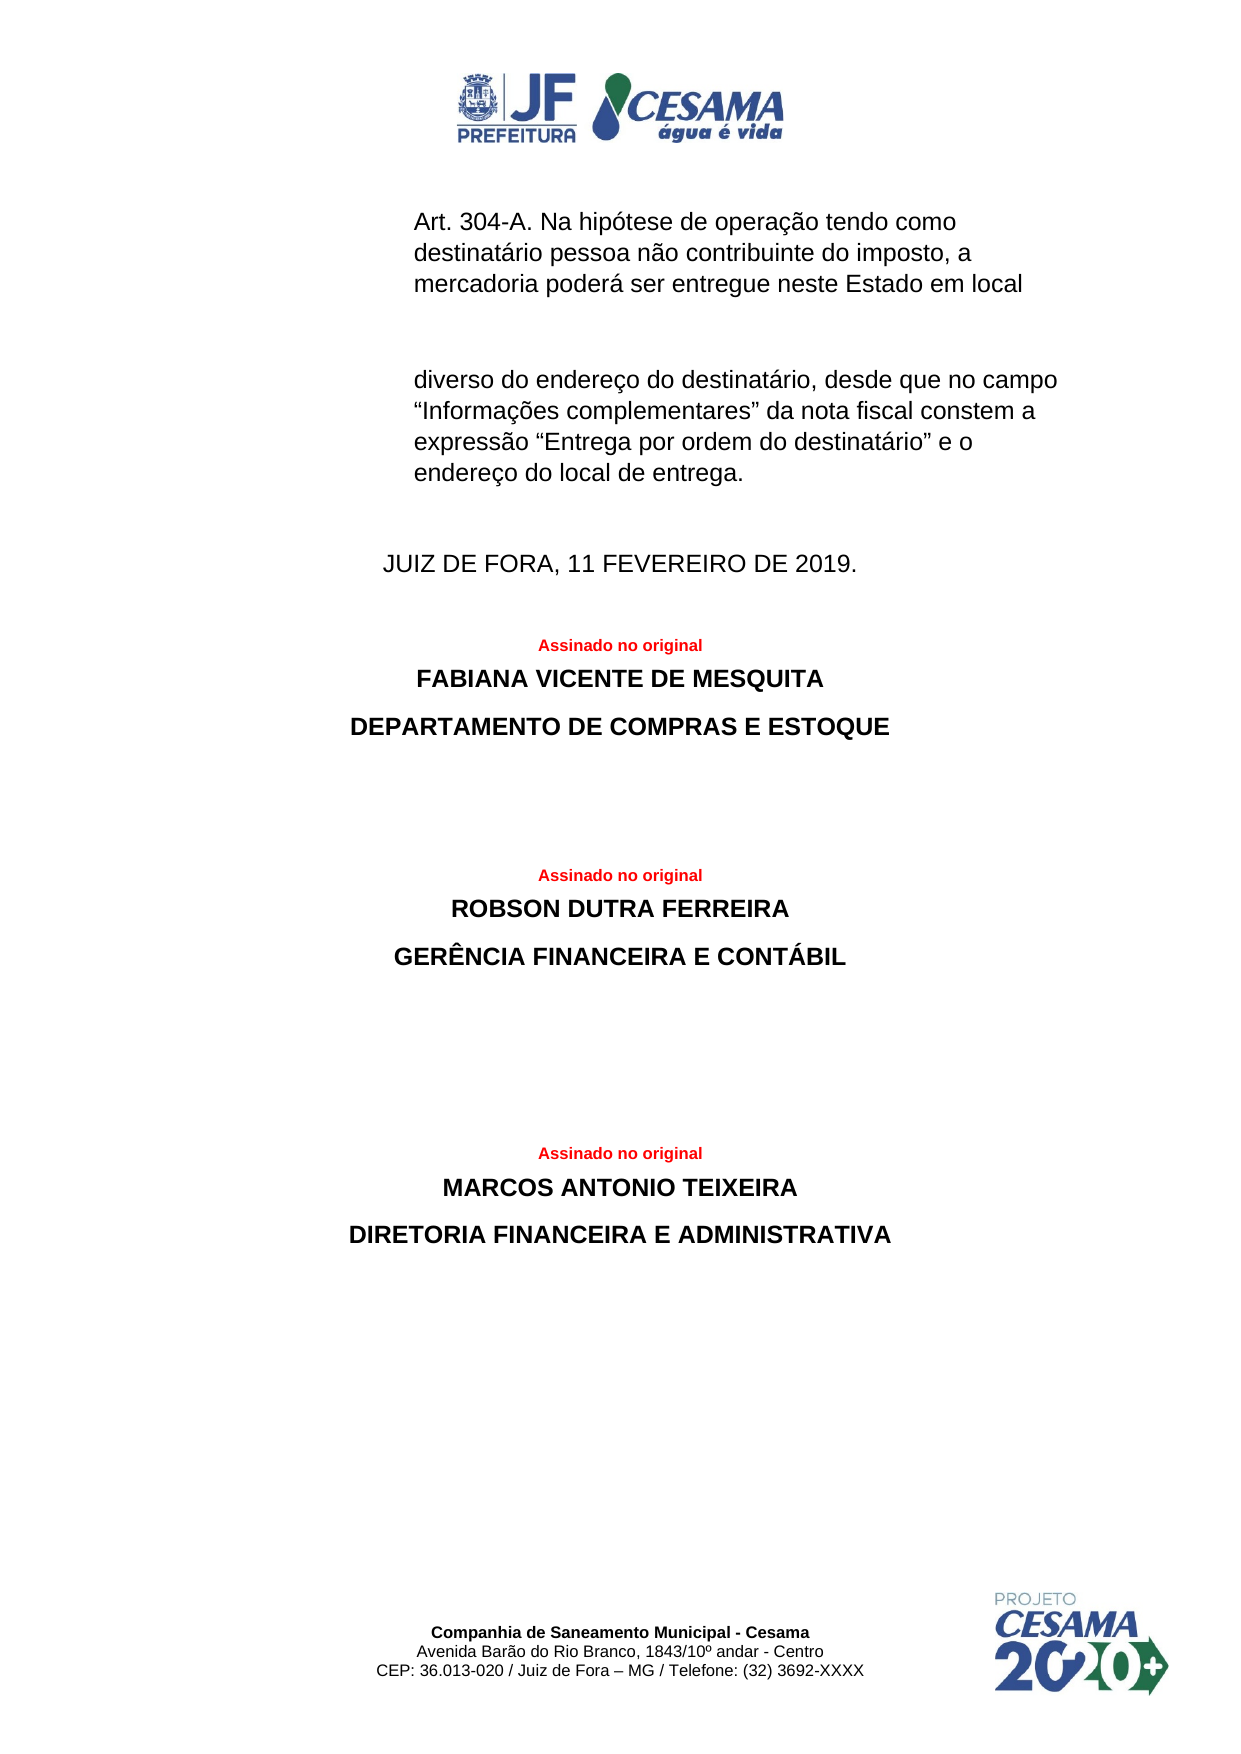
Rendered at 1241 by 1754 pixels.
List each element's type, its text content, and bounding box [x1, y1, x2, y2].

text Assinado no original [177, 624, 1063, 658]
picture [995, 1592, 1169, 1696]
text diverso do endereço do destinatário, desde que no campo “Informações complementares” da nota fiscal constem a expressão “Entrega por ordem do destinatário” e o endereço do local de entrega. [413, 365, 1063, 487]
text DIRETORIA FINANCEIRA E ADMINISTRATIVA [177, 1220, 1063, 1249]
text ROBSON DUTRA FERREIRA [177, 894, 1063, 923]
text GERÊNCIA FINANCEIRA E CONTÁBIL [177, 942, 1063, 971]
text FABIANA VICENTE DE MESQUITA [177, 664, 1063, 693]
text Assinado no original [177, 1133, 1063, 1166]
picture [456, 73, 784, 143]
text JUIZ DE FORA, 11 FEVEREIRO DE 2019. [177, 545, 1063, 579]
text Art. 304-A. Na hipótese de operação tendo como destinatário pessoa não contribuinte do imposto, a mercadoria poderá ser entregue neste Estado em local [413, 207, 1063, 298]
text MARCOS ANTONIO TEIXEIRA [177, 1173, 1063, 1201]
text DEPARTAMENTO DE COMPRAS E ESTOQUE [177, 712, 1063, 741]
text Assinado no original [177, 855, 1063, 888]
